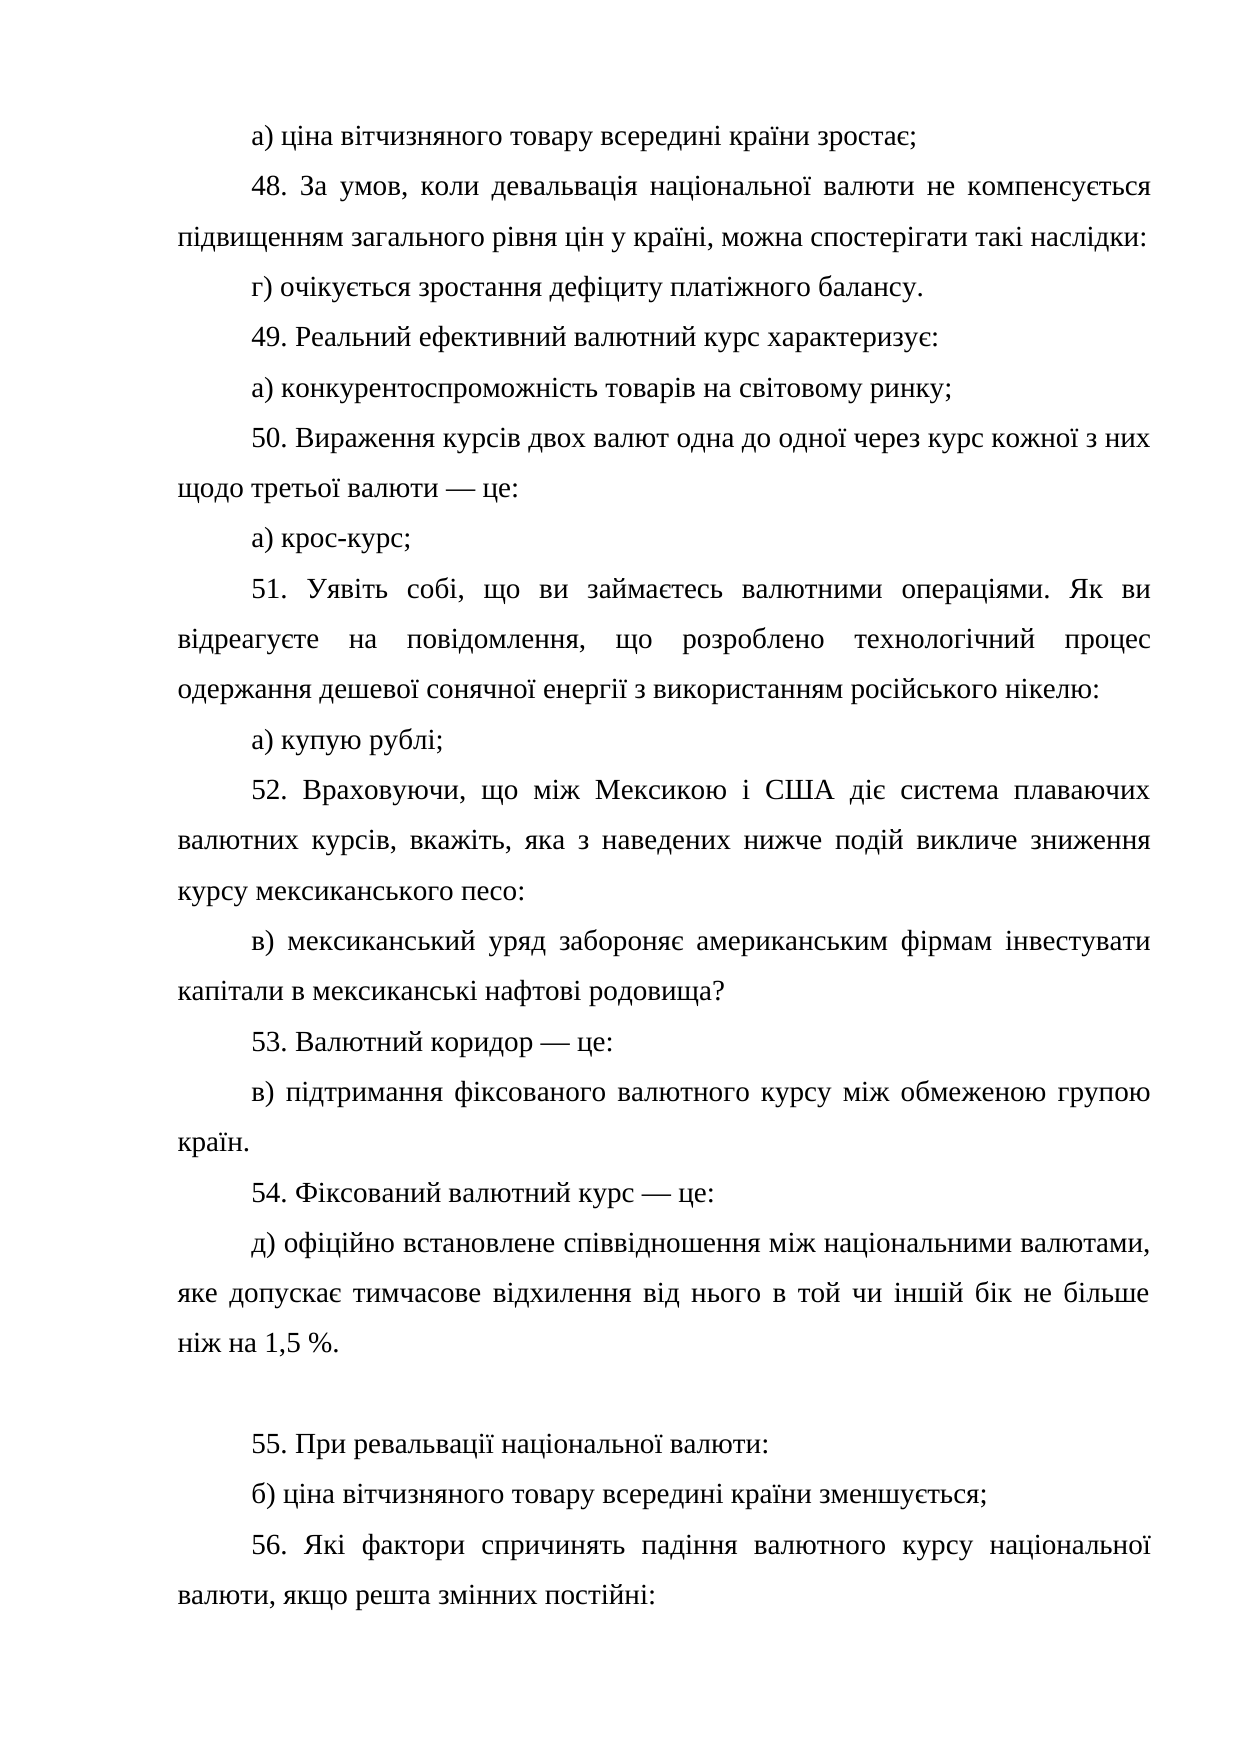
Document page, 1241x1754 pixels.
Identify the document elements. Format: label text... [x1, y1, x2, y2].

text а) крос-курс; [177, 521, 1152, 554]
text 50. Вираження курсів двох валют одна до одної через курс кожної з них щодо третьої валюти — це: [177, 420, 1152, 504]
text а) конкурентоспроможність товарів на світовому ринку; [177, 370, 1152, 403]
text а) ціна вітчизняного товару всередині країни зростає; [177, 118, 1152, 152]
text в) мексиканський уряд забороняє американським фірмам інвестувати капітали в мексиканські нафтові родовища? [177, 923, 1152, 1007]
text д) офіційно встановлене співвідношення між національними валютами, яке допускає тимчасове відхилення від нього в той чи іншій бік не більше ніж на 1,5 %. [177, 1225, 1152, 1359]
text в) підтримання фіксованого валютного курсу між обмеженою групою країн. [177, 1074, 1152, 1158]
text г) очікується зростання дефіциту платіжного балансу. [177, 269, 1152, 303]
text 53. Валютний коридор — це: [177, 1024, 1152, 1057]
text 56. Які фактори спричинять падіння валютного курсу національної валюти, якщо решта змінних постійні: [177, 1527, 1152, 1611]
text а) купую рублі; [177, 722, 1152, 755]
text 54. Фіксований валютний курс — це: [177, 1175, 1152, 1208]
text б) ціна вітчизняного товару всередині країни зменшується; [177, 1477, 1152, 1510]
text 51. Уявіть собі, що ви займаєтесь валютними операціями. Як ви відреагуєте на повідомлення, що розроблено технологічний процес одержання дешевої сонячної енергії з використанням російського нікелю: [177, 571, 1152, 705]
text 49. Реальний ефективний валютний курс характеризує: [177, 319, 1152, 353]
text 48. За умов, коли девальвація національної валюти не компенсується підвищенням загального рівня цін у країні, можна спостерігати такі наслідки: [177, 168, 1152, 252]
text 52. Враховуючи, що між Мексикою і США діє система плаваючих валютних курсів, вкажіть, яка з наведених нижче подій викличе зниження курсу мексиканського песо: [177, 772, 1152, 906]
text 55. При ревальвації національної валюти: [177, 1426, 1152, 1460]
